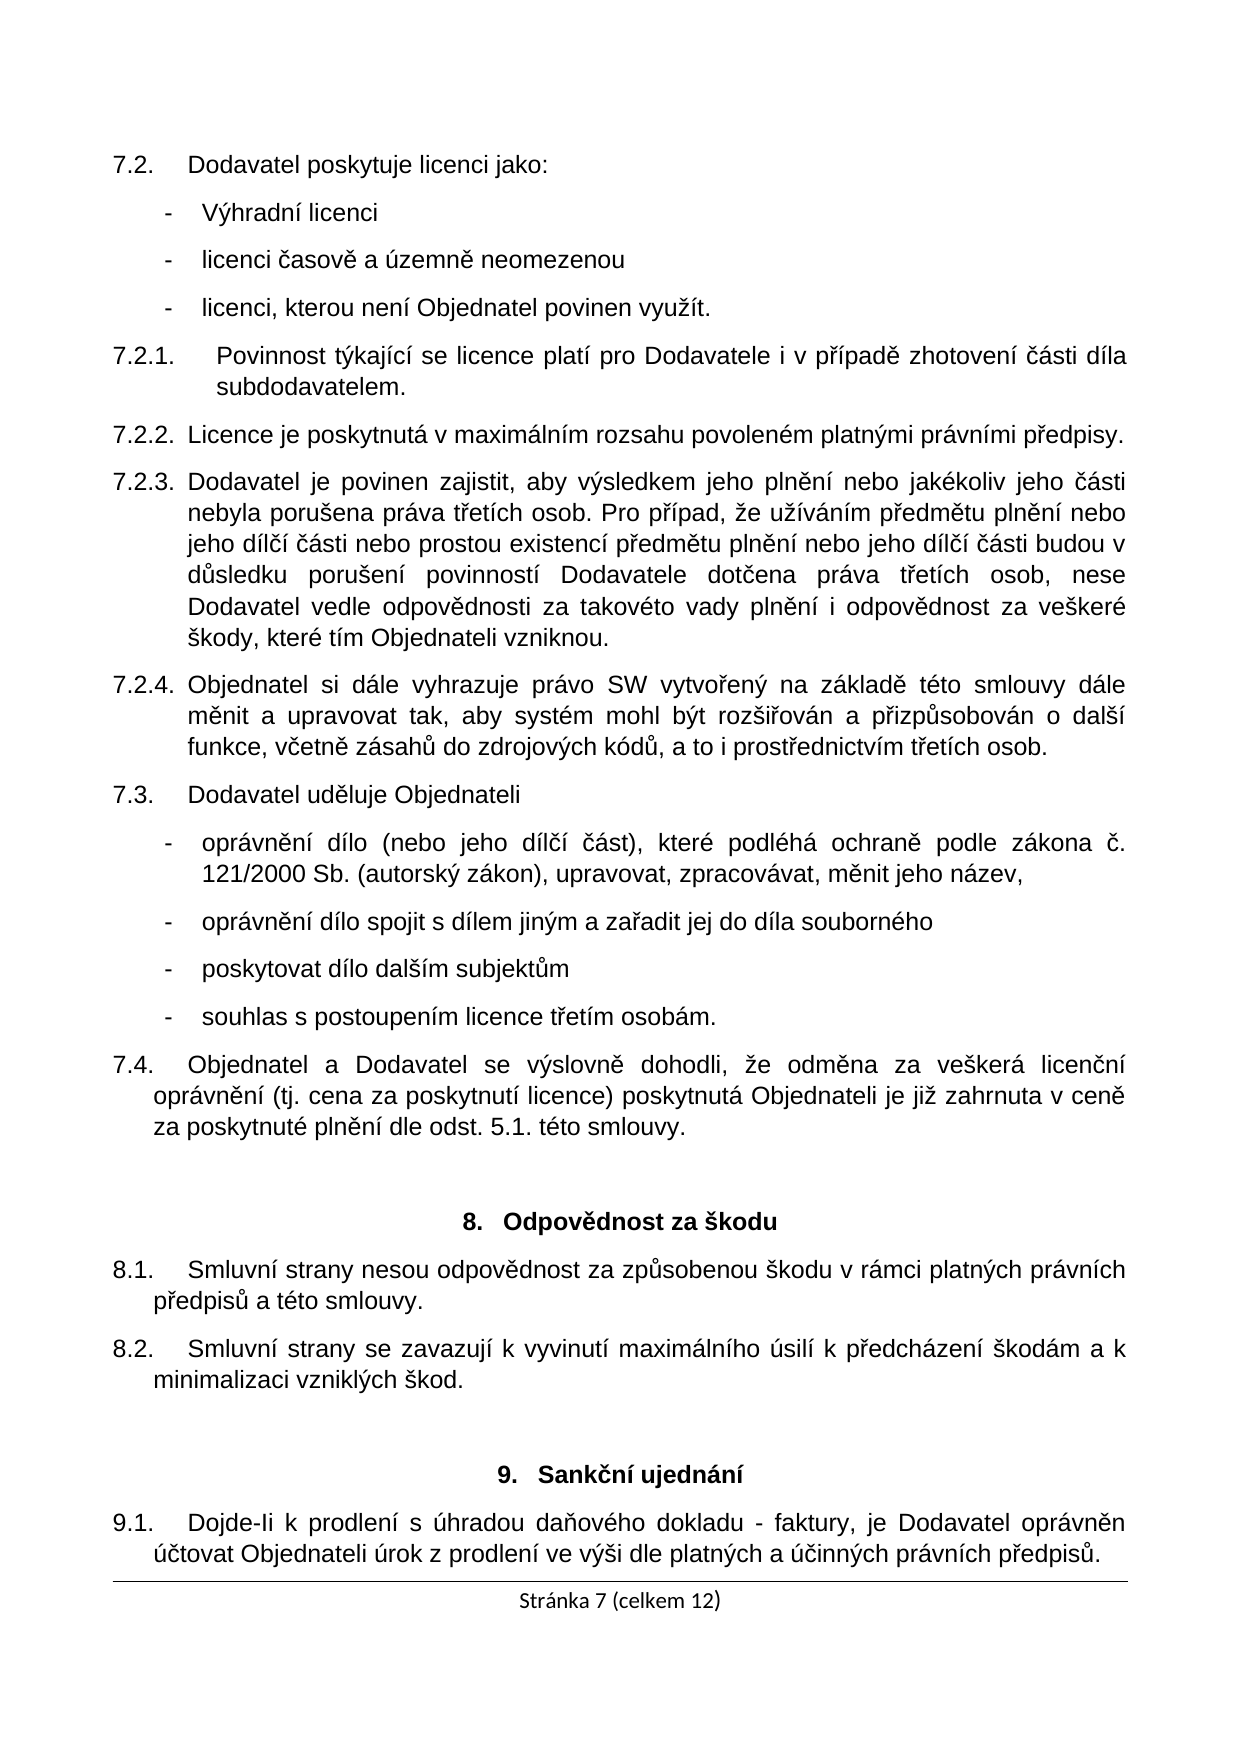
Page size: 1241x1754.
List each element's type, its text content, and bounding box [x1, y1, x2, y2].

list Povinnost týkající se licence platí pro Dodavatele i v případě zhotovení části díla subdodavatelem. [112, 341, 1128, 401]
list Výhradní licenci [164, 198, 1128, 226]
list Dodavatel uděluje Objednateli [112, 780, 1128, 809]
list licenci časově a územně neomezenou [164, 245, 1128, 274]
list Smluvní strany se zavazují k vyvinutí maximálního úsilí k předcházení škodám a k minimalizaci vzniklých škod. [112, 1333, 1128, 1393]
list Dojde-Ii k prodlení s úhradou daňového dokladu - faktury, je Dodavatel oprávněn účtovat Objednateli úrok z prodlení ve výši dle platných a účinných právních předpisů. [112, 1508, 1128, 1567]
list poskytovat dílo dalším subjektům [164, 954, 1128, 983]
list Dodavatel poskytuje licenci jako: [112, 150, 1128, 179]
list Licence je poskytnutá v maximálním rozsahu povoleném platnými právními předpisy. [112, 419, 1128, 448]
list licenci, kterou není Objednatel povinen využít. [164, 293, 1128, 322]
list oprávnění dílo (nebo jeho dílčí část), které podléhá ochraně podle zákona č. 121/2000 Sb. (autorský zákon), upravovat, zpracovávat, měnit jeho název, [164, 828, 1128, 887]
list Odpovědnost za škodu [112, 1207, 1128, 1236]
list Objednatel si dále vyhrazuje právo SW vytvořený na základě této smlouvy dále měnit a upravovat tak, aby systém mohl být rozšiřován a přizpůsobován o další funkce, včetně zásahů do zdrojových kódů, a to i prostřednictvím třetích osob. [112, 670, 1128, 761]
list Dodavatel je povinen zajistit, aby výsledkem jeho plnění nebo jakékoliv jeho části nebyla porušena práva třetích osob. Pro případ, že užíváním předmětu plnění nebo jeho dílčí části nebo prostou existencí předmětu plnění nebo jeho dílčí části budou v důsledku porušení povinností Dodavatele dotčena práva třetích osob, nese Dodavatel vedle odpovědnosti za takovéto vady plnění i odpovědnost za veškeré škody, které tím Objednateli vzniknou. [112, 467, 1128, 651]
list Objednatel a Dodavatel se výslovně dohodli, že odměna za veškerá licenční oprávnění (tj. cena za poskytnutí licence) poskytnutá Objednateli je již zahrnuta v ceně za poskytnuté plnění dle odst. 5.1. této smlouvy. [112, 1049, 1128, 1140]
list souhlas s postoupením licence třetím osobám. [164, 1002, 1128, 1031]
list oprávnění dílo spojit s dílem jiným a zařadit jej do díla souborného [164, 906, 1128, 935]
list Sankční ujednání [112, 1460, 1128, 1489]
list Smluvní strany nesou odpovědnost za způsobenou škodu v rámci platných právních předpisů a této smlouvy. [112, 1255, 1128, 1314]
